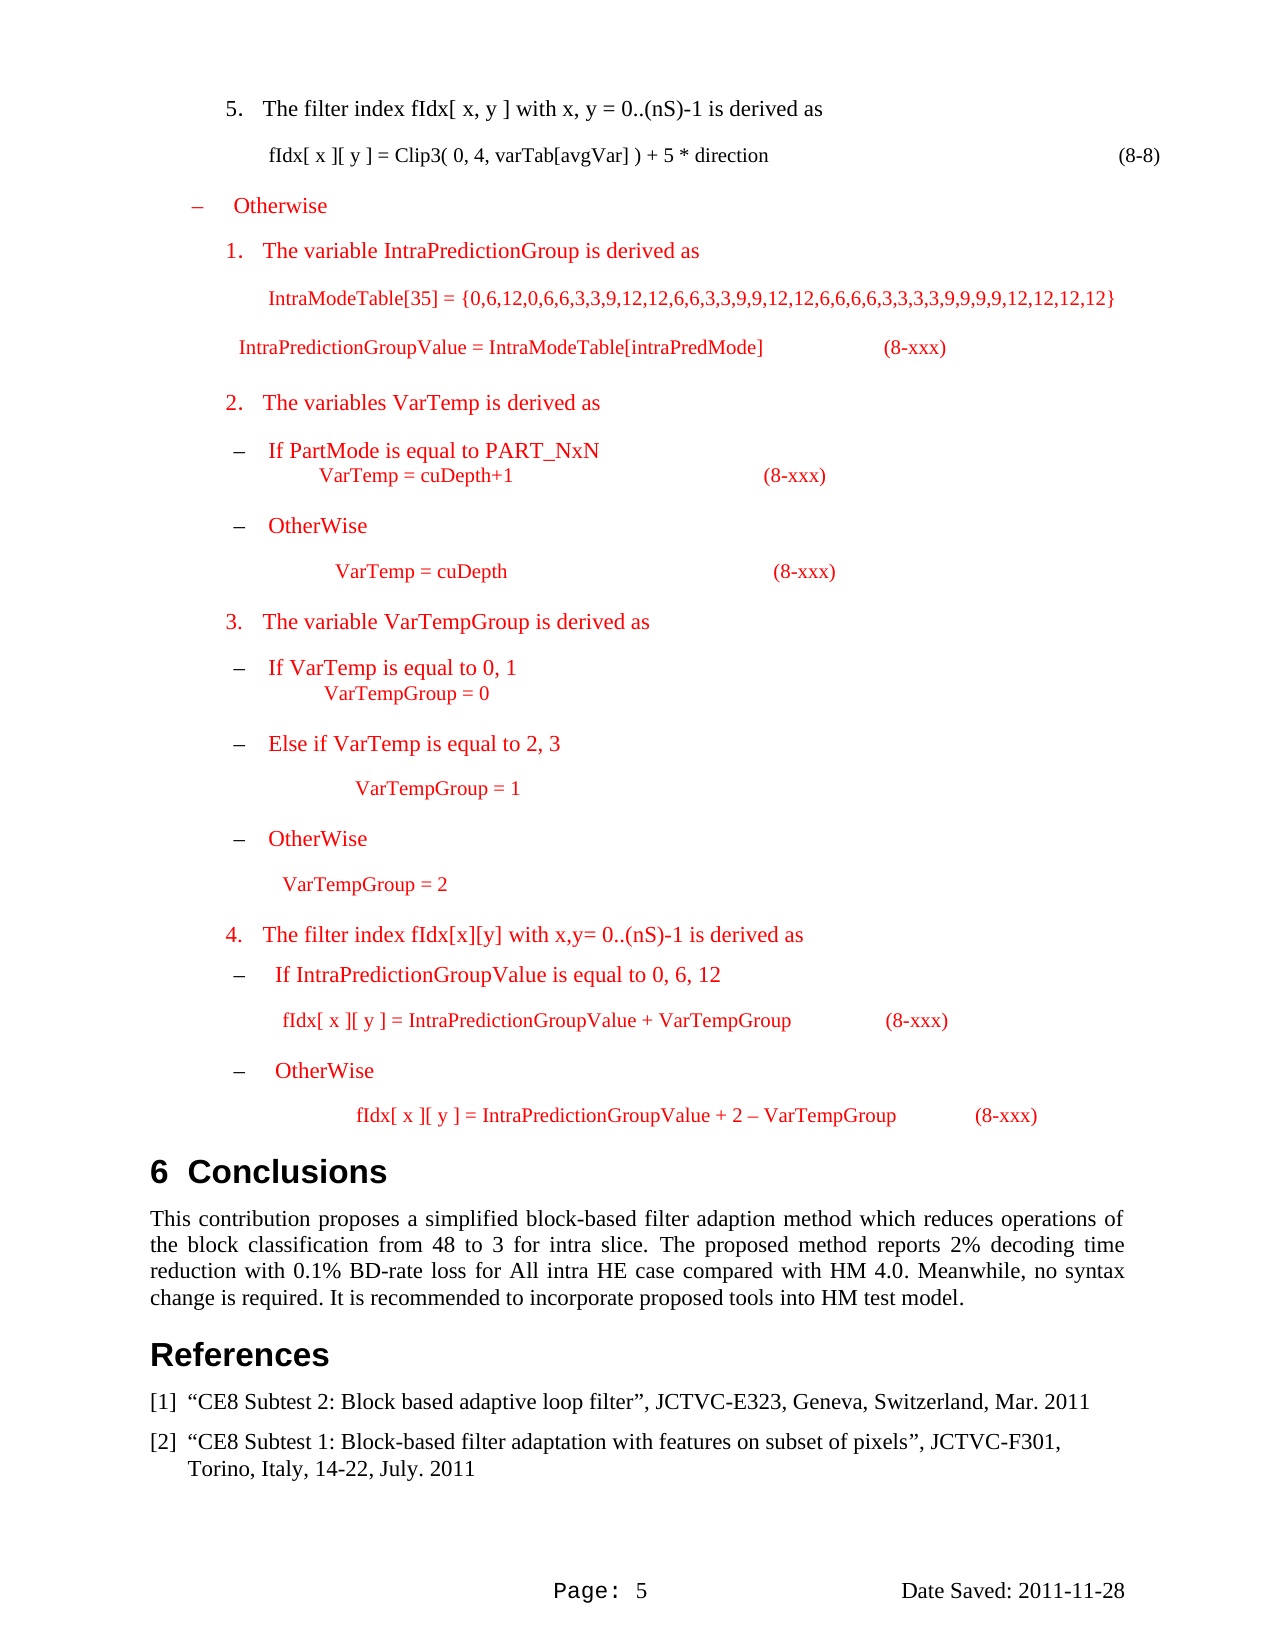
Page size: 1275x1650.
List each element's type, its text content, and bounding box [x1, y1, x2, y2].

list The variable IntraPredictionGroup is derived as [225, 233, 1125, 266]
subtitle References [150, 1335, 1125, 1374]
list If PartMode is equal to PART_NxN VarTemp = cuDepth+1 (8-xxx) [233, 437, 1125, 487]
text VarTempGroup = 1 [209, 776, 1125, 800]
list Else if VarTemp is equal to 2, 3 [233, 729, 1125, 756]
list The filter index fIdx[ x, y ] with x, y = 0..(nS)-1 is derived as [225, 90, 1125, 123]
list OtherWise [233, 512, 1125, 538]
text IntraModeTable[35] = {0,6,12,0,6,6,3,3,9,12,12,6,6,3,3,9,9,12,12,6,6,6,6,3,3,3,3,9,9,9,9,12,12,12,12} [209, 286, 1125, 310]
text fIdx[ x ][ y ] = IntraPredictionGroupValue + 2 – VarTempGroup (8-xxx) [209, 1103, 1125, 1127]
list OtherWise [233, 825, 1125, 851]
text IntraPredictionGroupValue = IntraModeTable[intraPredMode] (8-xxx) [209, 335, 1125, 359]
list “CE8 Subtest 2: Block based adaptive loop filter”, JCTVC-E323, Geneva, Switzerland, Mar. 2011 [150, 1388, 1125, 1414]
text This contribution proposes a simplified block-based filter adaption method which reduces operations of the block classification from 48 to 3 for intra slice. The proposed method reports 2% decoding time reduction with 0.1% BD-rate loss for All intra HE case compared with HM 4.0. Meanwhile, no syntax change is required. It is recommended to incorporate proposed tools into HM test model. [150, 1205, 1125, 1310]
list The variables VarTemp is derived as [225, 384, 1125, 417]
list The variable VarTempGroup is derived as [225, 608, 1125, 634]
list If IntraPredictionGroupValue is equal to 0, 6, 12 [233, 961, 1125, 987]
list The filter index fIdx[x][y] with x,y= 0..(nS)-1 is derived as [225, 921, 1125, 947]
subtitle Conclusions [150, 1152, 1125, 1191]
list Otherwise [192, 192, 1125, 218]
text VarTempGroup = 2 [209, 872, 1125, 896]
list “CE8 Subtest 1: Block-based filter adaptation with features on subset of pixels”, JCTVC-F301, Torino, Italy, 14-22, July. 2011 [150, 1428, 1125, 1481]
text fIdx[ x ][ y ] = IntraPredictionGroupValue + VarTempGroup (8-xxx) [209, 1008, 1125, 1032]
text VarTemp = cuDepth (8-xxx) [209, 559, 1125, 583]
list If VarTemp is equal to 0, 1 VarTempGroup = 0 [233, 654, 1125, 704]
list OtherWise [233, 1057, 1125, 1083]
